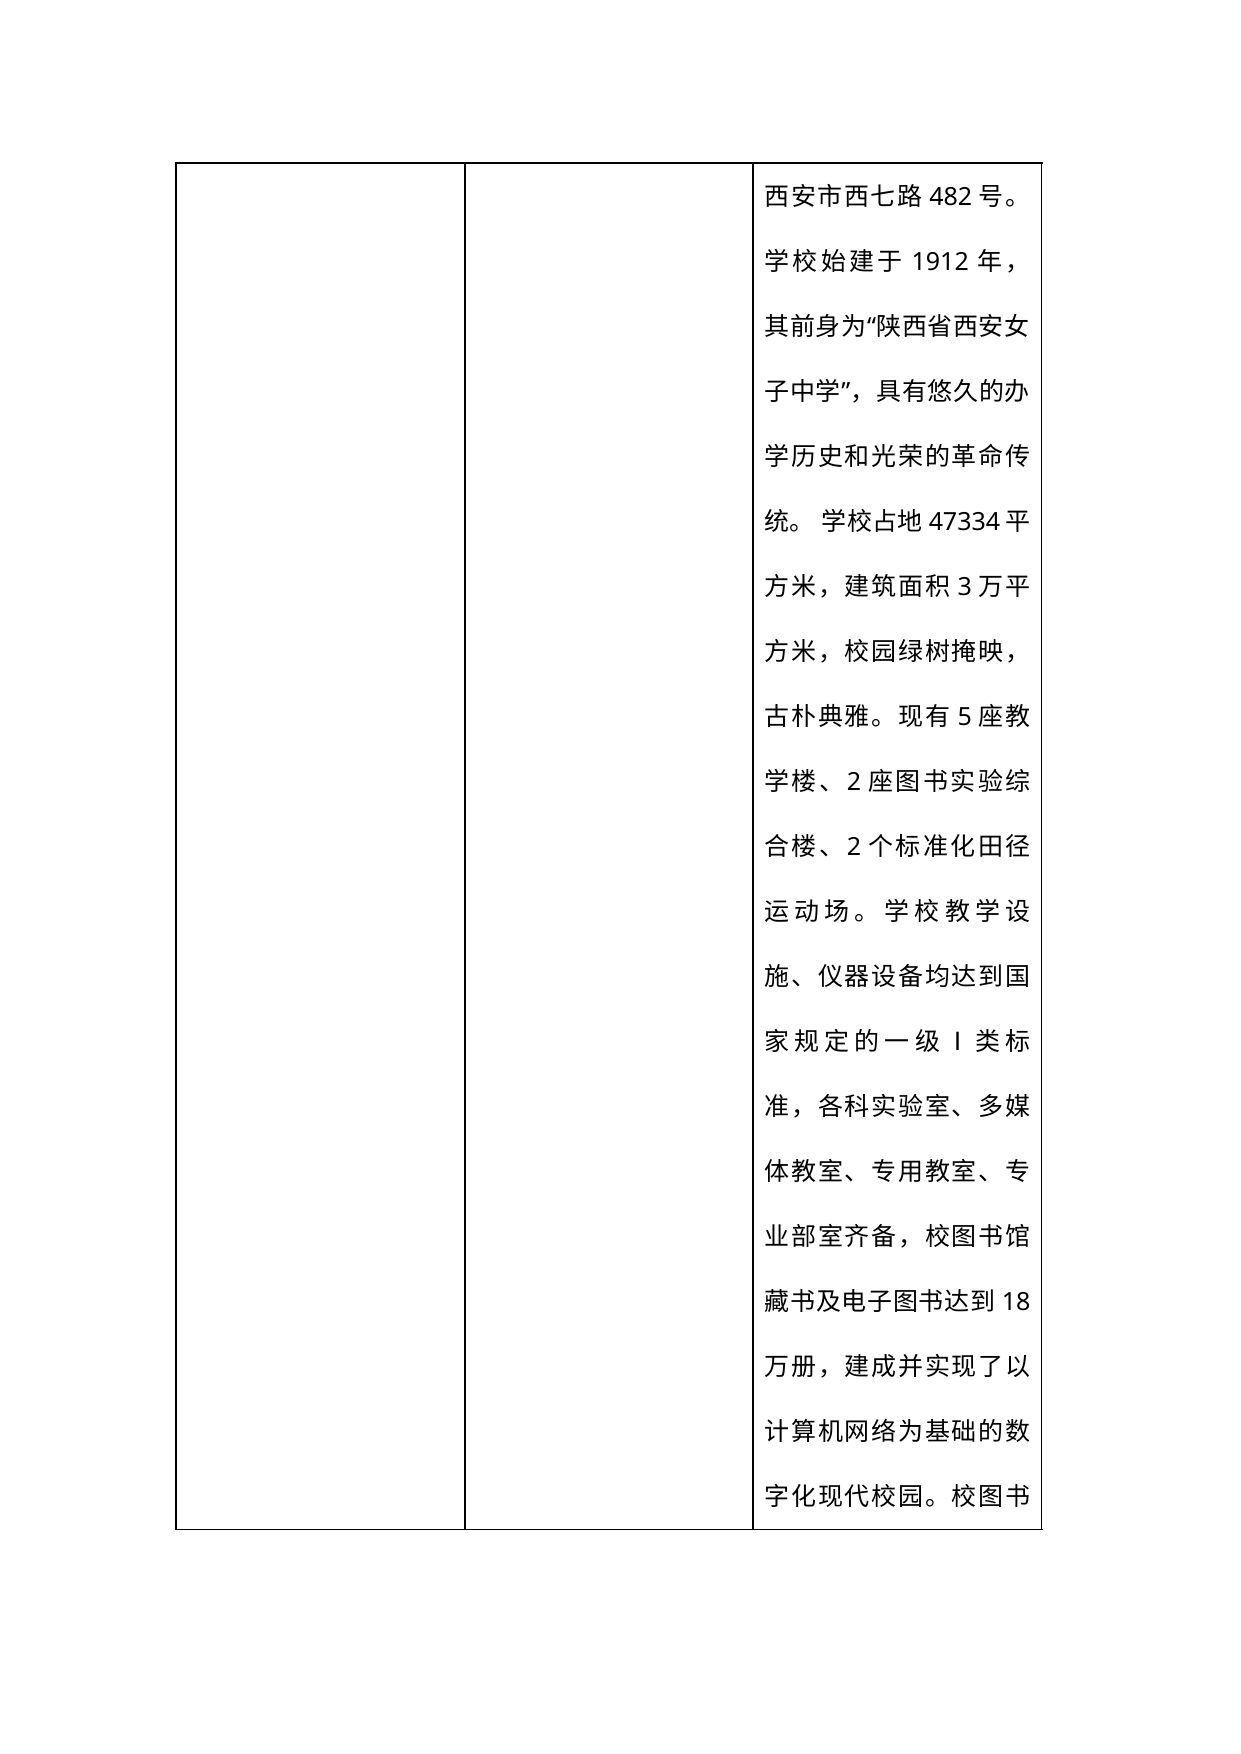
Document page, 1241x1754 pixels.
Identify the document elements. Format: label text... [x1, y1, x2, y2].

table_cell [754, 164, 1041, 1528]
table_cell 1 [466, 164, 752, 1528]
table_cell [177, 164, 464, 1528]
